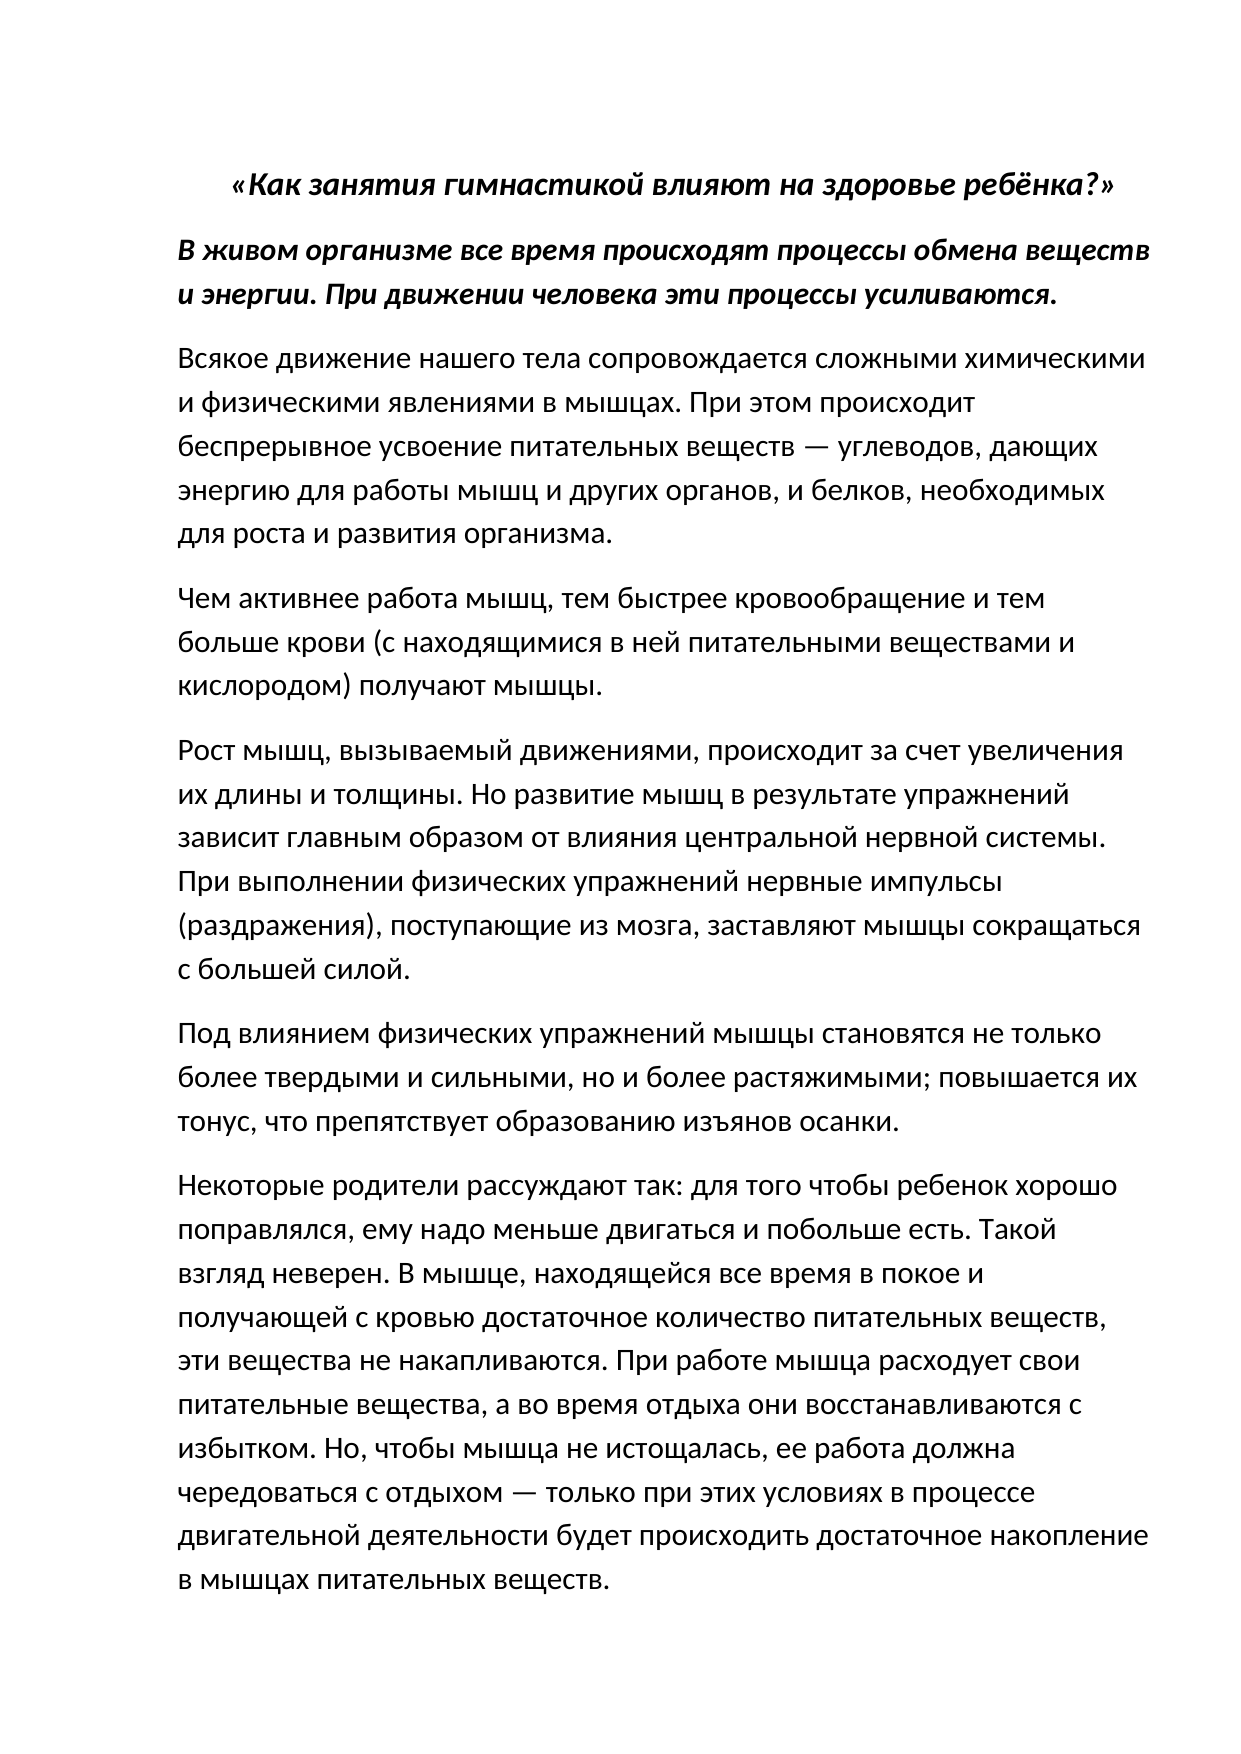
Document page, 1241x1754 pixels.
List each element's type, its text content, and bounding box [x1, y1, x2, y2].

text Рост мышц, вызываемый движениями, происходит за счет увеличения их длины и толщины. Но развитие мышц в результате упражнений зависит главным образом от влияния центральной нервной системы. При выполнении физических упражнений нервные импульсы (раздражения), поступающие из мозга, заставляют мышцы сокращаться с большей силой. [177, 730, 1152, 987]
text «Как занятия гимнастикой влияют на здоровье ребёнка?» [177, 162, 1152, 203]
text Всякое движение нашего тела сопровождается сложными химическими и физическими явлениями в мышцах. При этом происходит беспрерывное усвоение питательных веществ — углеводов, дающих энергию для работы мышц и других органов, и белков, необходимых для роста и развития организма. [177, 338, 1152, 552]
text Чем активнее работа мышц, тем быстрее кровообращение и тем больше крови (с находящимися в ней питательными веществами и кислородом) получают мышцы. [177, 578, 1152, 704]
text В живом организме все время происходят процессы обмена веществ и энергии. При движении человека эти процессы усиливаются. [177, 230, 1152, 312]
text Некоторые родители рассуждают так: для того чтобы ребенок хорошо поправлялся, ему надо меньше двигаться и побольше есть. Такой взгляд неверен. В мышце, находящейся все время в покое и получающей с кровью достаточное количество питательных веществ, эти вещества не накапливаются. При работе мышца расходует свои питательные вещества, а во время отдыха они восстанавливаются с избытком. Но, что­бы мышца не истощалась, ее работа должна чередоваться с отдыхом — только при этих условиях в процессе двигательной деятельности будет происходить достаточное накопление в мышцах питательных веществ. [177, 1166, 1152, 1597]
text Под влиянием физических упражнений мышцы становятся не только более твердыми и сильными, но и более растяжимыми; повышается их тонус, что препятствует образованию изъянов осанки. [177, 1013, 1152, 1139]
